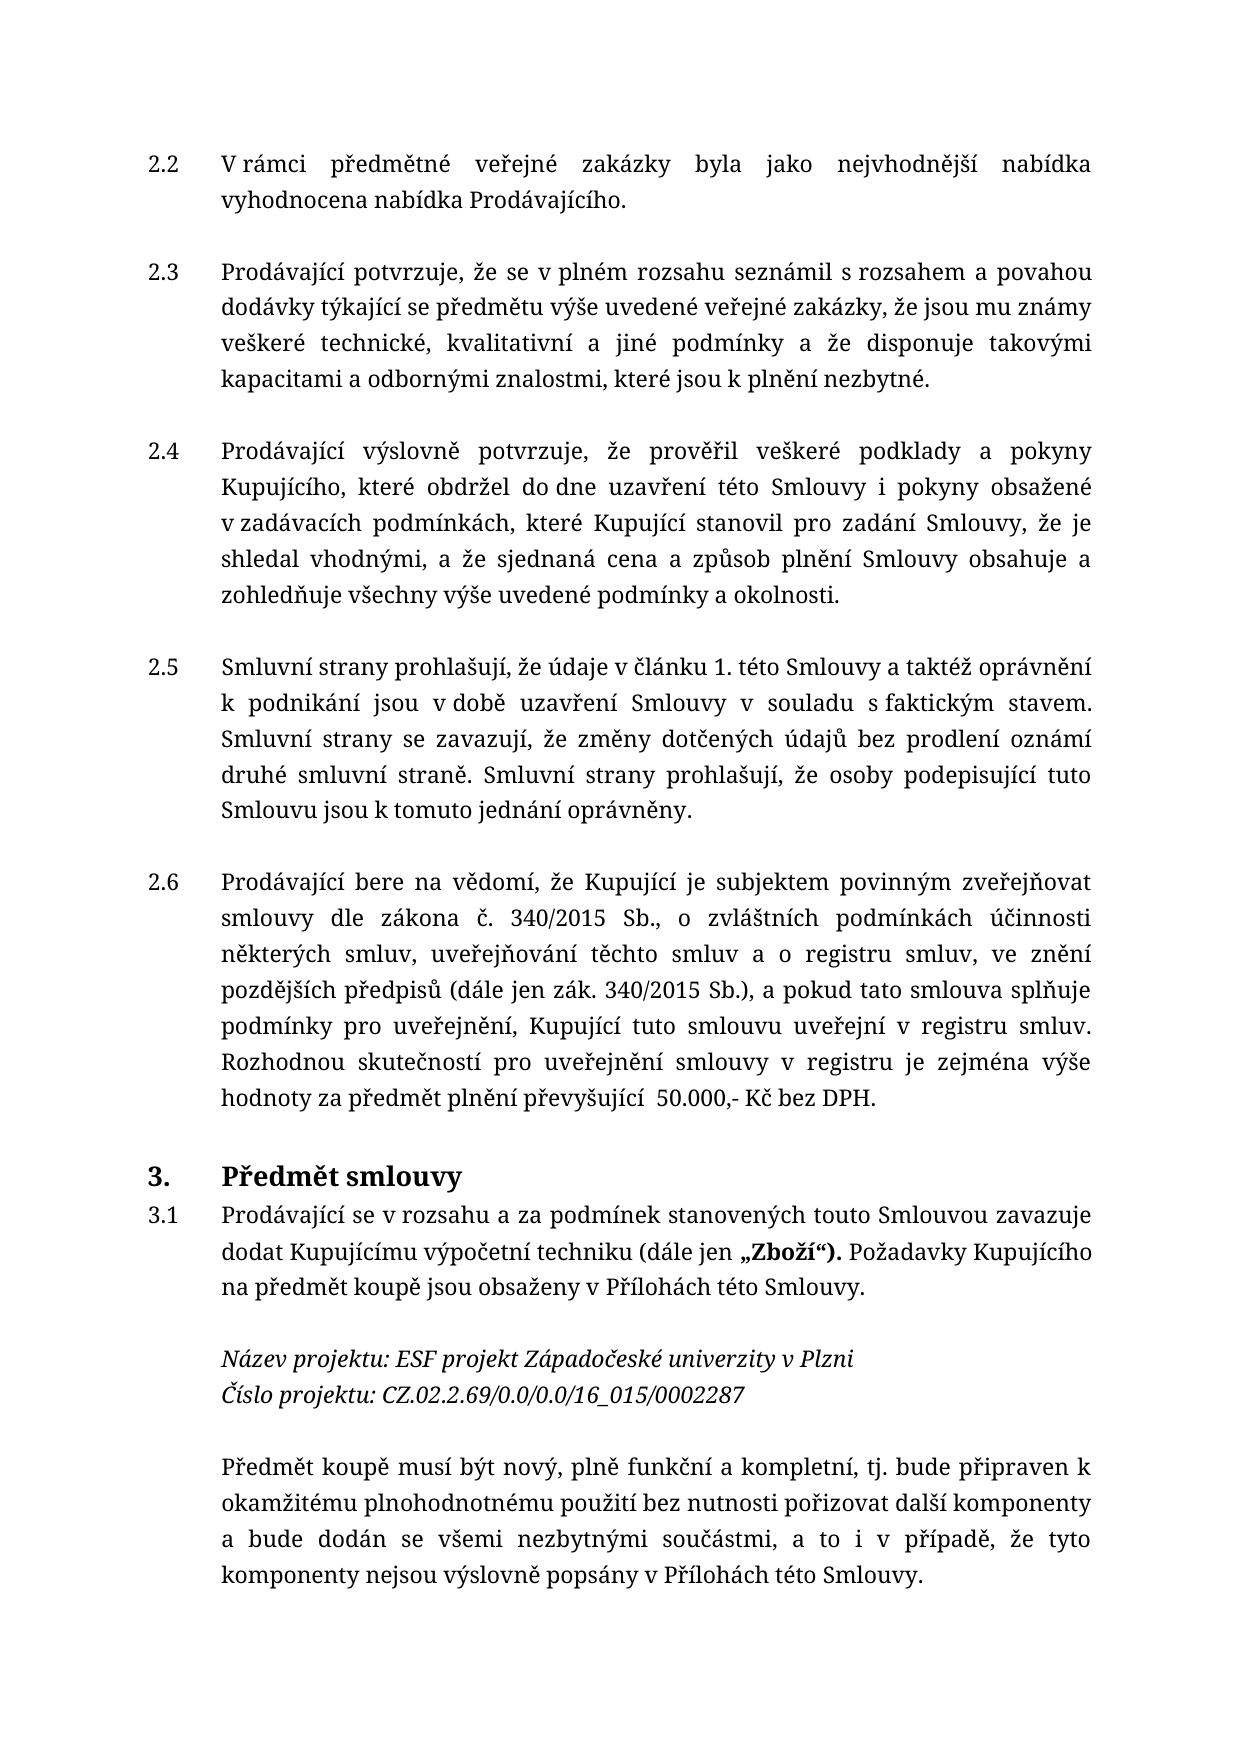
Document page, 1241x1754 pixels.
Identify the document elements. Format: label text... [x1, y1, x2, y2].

text Název projektu: ESF projekt Západočeské univerzity v Plzni [148, 1343, 1093, 1374]
text Číslo projektu: CZ.02.2.69/0.0/0.0/16_015/0002287 [221, 1379, 1093, 1410]
text Předmět koupě musí být nový, plně funkční a kompletní, tj. bude připraven k okamžitému plnohodnotnému použití bez nutnosti pořizovat další komponenty a bude dodán se všemi nezbytnými součástmi, a to i v případě, že tyto komponenty nejsou výslovně popsány v Přílohách této Smlouvy. [148, 1451, 1093, 1590]
text 3.1 Prodávající se v rozsahu a za podmínek stanovených touto Smlouvou zavazuje dodat Kupujícímu výpočetní techniku (dále jen „Zboží“). Požadavky Kupujícího na předmět koupě jsou obsaženy v Přílohách této Smlouvy. [148, 1199, 1093, 1303]
text 2.5 Smluvní strany prohlašují, že údaje v článku 1. této Smlouvy a taktéž oprávnění k podnikání jsou v době uzavření Smlouvy v souladu s faktickým stavem. Smluvní strany se zavazují, že změny dotčených údajů bez prodlení oznámí druhé smluvní straně. Smluvní strany prohlašují, že osoby podepisující tuto Smlouvu jsou k tomuto jednání oprávněny. [148, 651, 1093, 826]
text 2.2 V rámci předmětné veřejné zakázky byla jako nejvhodnější nabídka vyhodnocena nabídka Prodávajícího. [148, 148, 1093, 215]
text 3. Předmět smlouvy [148, 1157, 1093, 1194]
text 2.3 Prodávající potvrzuje, že se v plném rozsahu seznámil s rozsahem a povahou dodávky týkající se předmětu výše uvedené veřejné zakázky, že jsou mu známy veškeré technické, kvalitativní a jiné podmínky a že disponuje takovými kapacitami a odbornými znalostmi, které jsou k plnění nezbytné. [148, 255, 1093, 394]
text 2.6 Prodávající bere na vědomí, že Kupující je subjektem povinným zveřejňovat smlouvy dle zákona č. 340/2015 Sb., o zvláštních podmínkách účinnosti některých smluv, uveřejňování těchto smluv a o registru smluv, ve znění pozdějších předpisů (dále jen zák. 340/2015 Sb.), a pokud tato smlouva splňuje podmínky pro uveřejnění, Kupující tuto smlouvu uveřejní v registru smluv. Rozhodnou skutečností pro uveřejnění smlouvy v registru je zejména výše hodnoty za předmět plnění převyšující 50.000,- Kč bez DPH. [148, 866, 1093, 1113]
text 2.4 Prodávající výslovně potvrzuje, že prověřil veškeré podklady a pokyny Kupujícího, které obdržel do dne uzavření této Smlouvy i pokyny obsažené v zadávacích podmínkách, které Kupující stanovil pro zadání Smlouvy, že je shledal vhodnými, a že sjednaná cena a způsob plnění Smlouvy obsahuje a zohledňuje všechny výše uvedené podmínky a okolnosti. [148, 435, 1093, 610]
